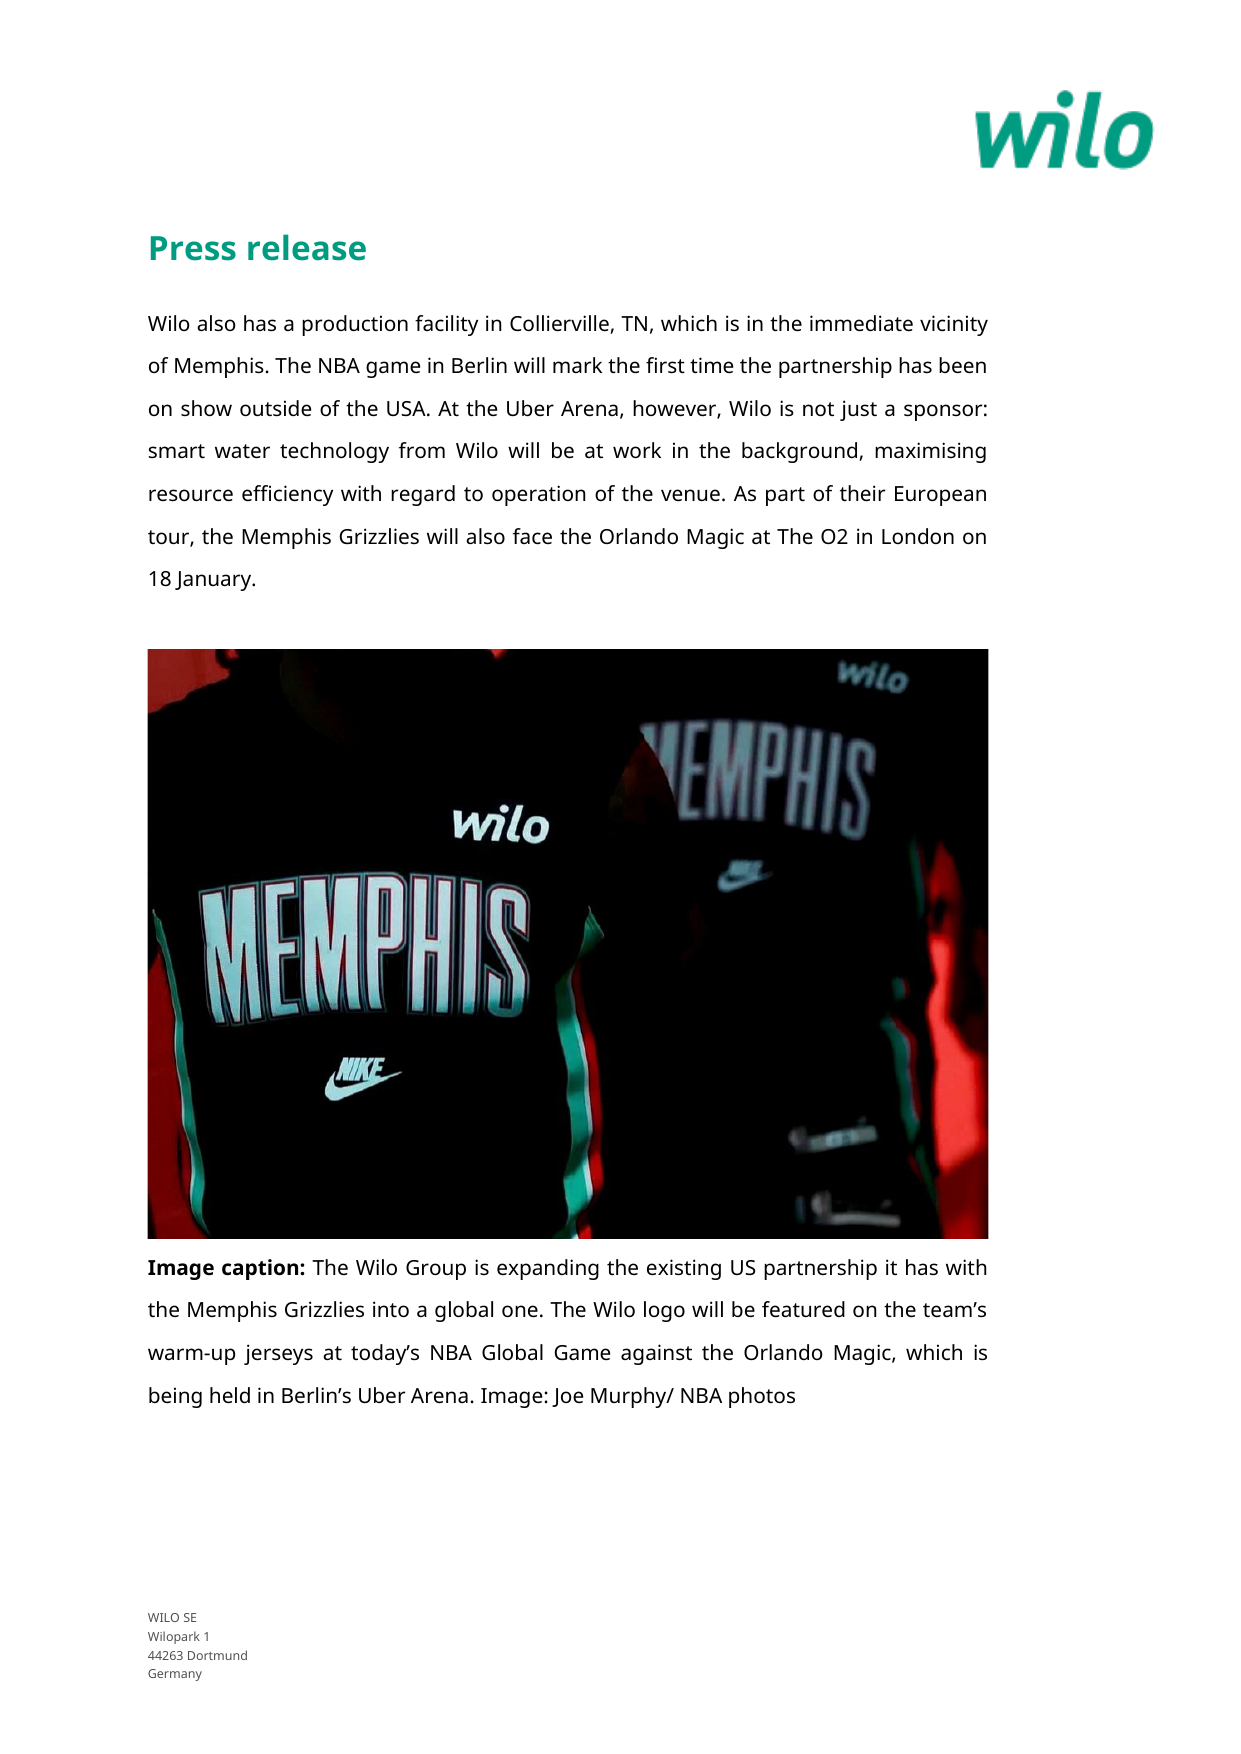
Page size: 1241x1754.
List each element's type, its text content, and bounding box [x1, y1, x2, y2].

picture [147, 649, 989, 1239]
text Image caption: The Wilo Group is expanding the existing US partnership it has with the Memphis Grizzlies into a global one. The Wilo logo will be featured on the team’s warm-up jerseys at today’s NBA Global Game against the Orlando Magic, which is being held in Berlin’s Uber Arena. Image: Joe Murphy/ NBA photos [148, 1253, 989, 1409]
text Wilo also has a production facility in Collierville, TN, which is in the immediate vicinity of Memphis. The NBA game in Berlin will mark the first time the partnership has been on show outside of the USA. At the Uber Arena, however, Wilo is not just a sponsor: smart water technology from Wilo will be at work in the background, maximising resource efficiency with regard to operation of the venue. As part of their European tour, the Memphis Grizzlies will also face the Orlando Magic at The O2 in London on 18 January. [148, 309, 989, 593]
